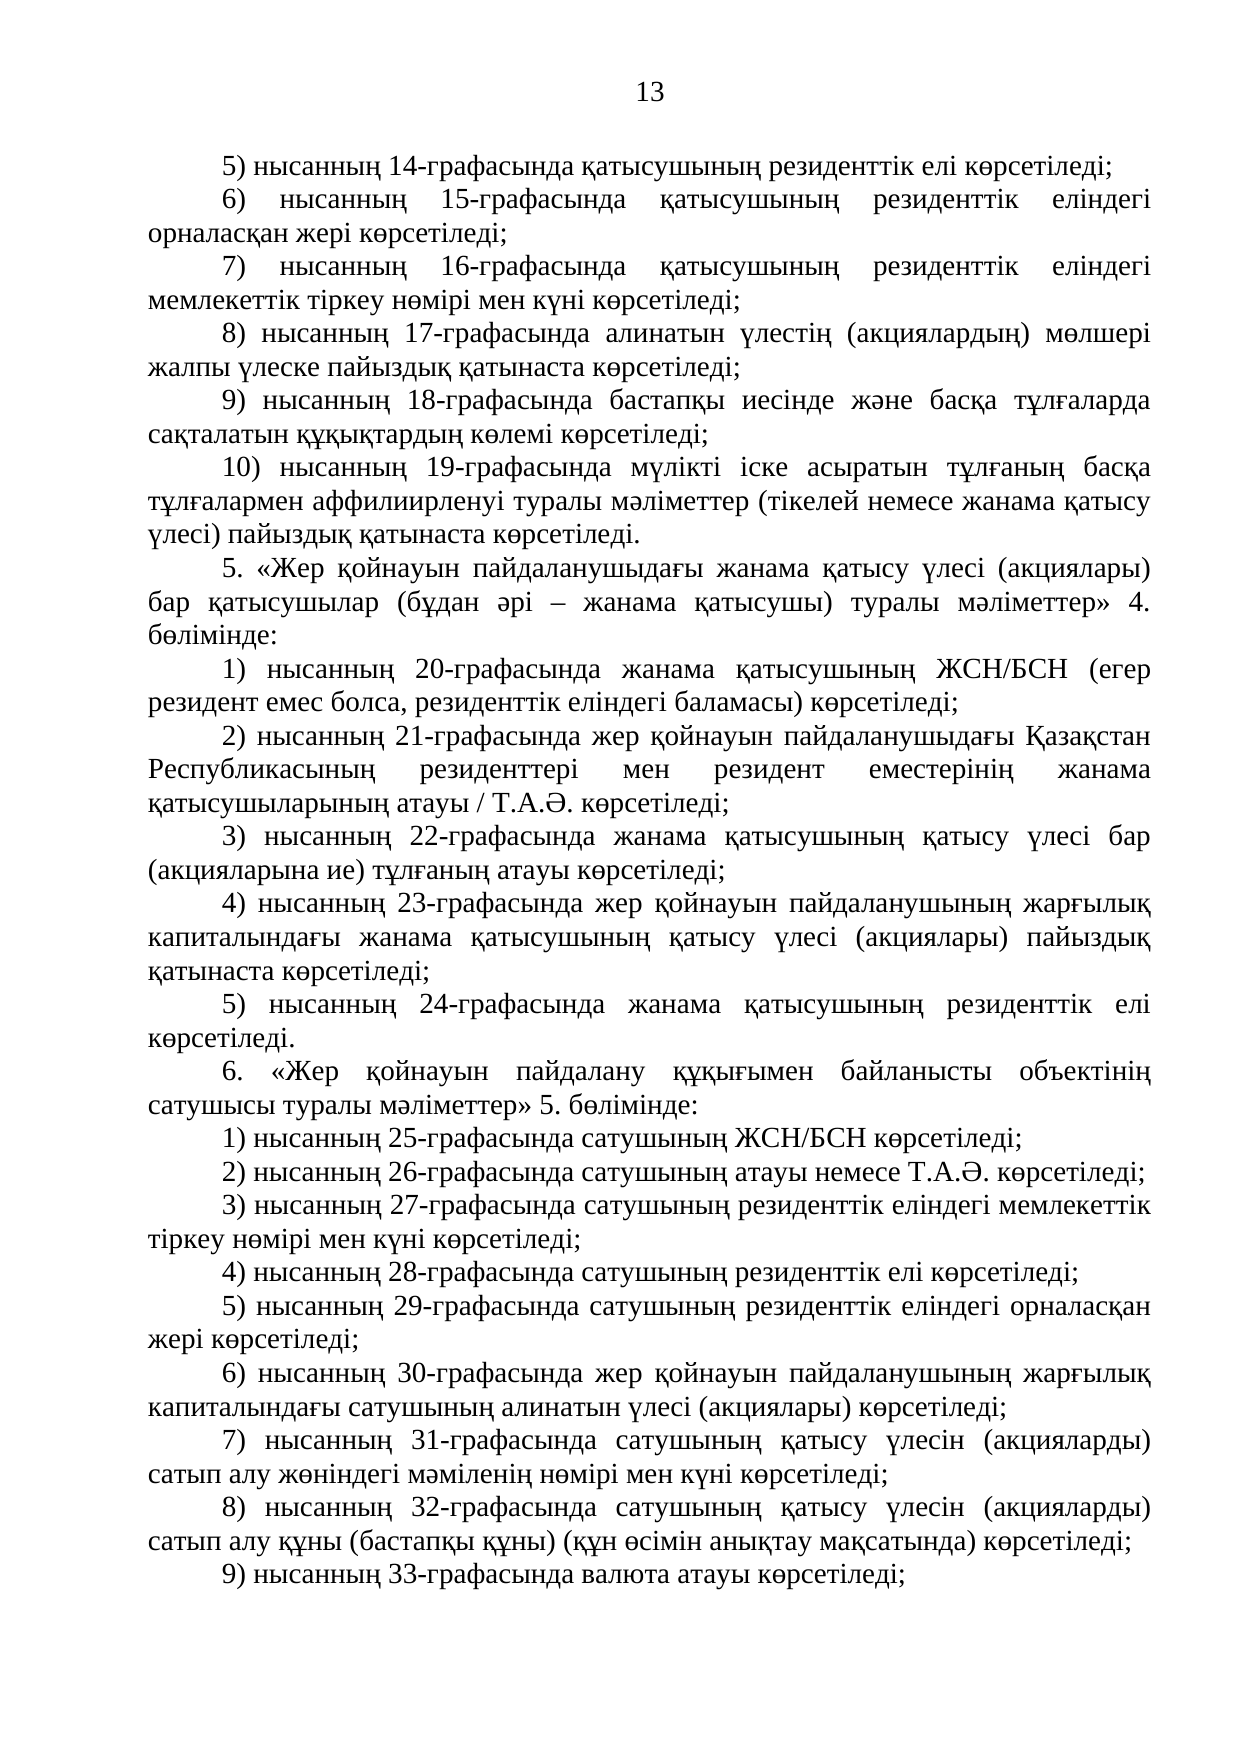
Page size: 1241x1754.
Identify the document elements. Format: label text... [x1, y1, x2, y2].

text 10) нысанның 19-графасында мүлікті іске асыратын тұлғаның басқа тұлғалармен аффилиирленуі туралы мәліметтер (тікелей немесе жанама қатысу үлесі) пайыздық қатынаста көрсетіледі. [148, 449, 1152, 550]
text 8) нысанның 32-графасында сатушының қатысу үлесін (акцияларды) сатып алу құны (бастапқы құны) (құн өсімін анықтау мақсатында) көрсетіледі; [148, 1489, 1152, 1556]
text 5) нысанның 14-графасында қатысушының резиденттік елі көрсетіледі; [148, 148, 1152, 181]
text 1) нысанның 20-графасында жанама қатысушының ЖСН/БСН (егер резидент емес болса, резиденттік еліндегі баламасы) көрсетіледі; [148, 651, 1152, 718]
text 5) нысанның 24-графасында жанама қатысушының резиденттік елі көрсетіледі. [148, 986, 1152, 1053]
text 8) нысанның 17-графасында алинатын үлестің (акциялардың) мөлшері жалпы үлеске пайыздық қатынаста көрсетіледі; [148, 315, 1152, 382]
text 9) нысанның 18-графасында бастапқы иесінде және басқа тұлғаларда сақталатын құқықтардың көлемі көрсетіледі; [148, 382, 1152, 449]
text 2) нысанның 26-графасында сатушының атауы немесе Т.А.Ә. көрсетіледі; [148, 1154, 1152, 1187]
text 3) нысанның 22-графасында жанама қатысушының қатысу үлесі бар (акцияларына ие) тұлғаның атауы көрсетіледі; [148, 818, 1152, 886]
text 6. «Жер қойнауын пайдалану құқығымен байланысты объектінің сатушысы туралы мәліметтер» 5. бөлімінде: [148, 1053, 1152, 1120]
text 5) нысанның 29-графасында сатушының резиденттік еліндегі орналасқан жері көрсетіледі; [148, 1288, 1152, 1355]
text 4) нысанның 28-графасында сатушының резиденттік елі көрсетіледі; [148, 1254, 1152, 1288]
text 7) нысанның 31-графасында сатушының қатысу үлесін (акцияларды) сатып алу жөніндегі мәміленің нөмірі мен күні көрсетіледі; [148, 1422, 1152, 1489]
text 9) нысанның 33-графасында валюта атауы көрсетіледі; [148, 1556, 1152, 1590]
text 7) нысанның 16-графасында қатысушының резиденттік еліндегі мемлекеттік тіркеу нөмірі мен күні көрсетіледі; [148, 248, 1152, 315]
text 1) нысанның 25-графасында сатушының ЖСН/БСН көрсетіледі; [148, 1120, 1152, 1154]
text 5. «Жер қойнауын пайдаланушыдағы жанама қатысу үлесі (акциялары) бар қатысушылар (бұдан әрі – жанама қатысушы) туралы мәліметтер» 4. бөлімінде: [148, 550, 1152, 651]
text 3) нысанның 27-графасында сатушының резиденттік еліндегі мемлекеттік тіркеу нөмірі мен күні көрсетіледі; [148, 1187, 1152, 1254]
text 6) нысанның 15-графасында қатысушының резиденттік еліндегі орналасқан жері көрсетіледі; [148, 181, 1152, 248]
text 2) нысанның 21-графасында жер қойнауын пайдаланушыдағы Қазақстан Республикасының резиденттері мен резидент еместерінің жанама қатысушыларының атауы / Т.А.Ә. көрсетіледі; [148, 718, 1152, 818]
text 4) нысанның 23-графасында жер қойнауын пайдаланушының жарғылық капиталындағы жанама қатысушының қатысу үлесі (акциялары) пайыздық қатынаста көрсетіледі; [148, 886, 1152, 986]
text 6) нысанның 30-графасында жер қойнауын пайдаланушының жарғылық капиталындағы сатушының алинатын үлесі (акциялары) көрсетіледі; [148, 1355, 1152, 1422]
